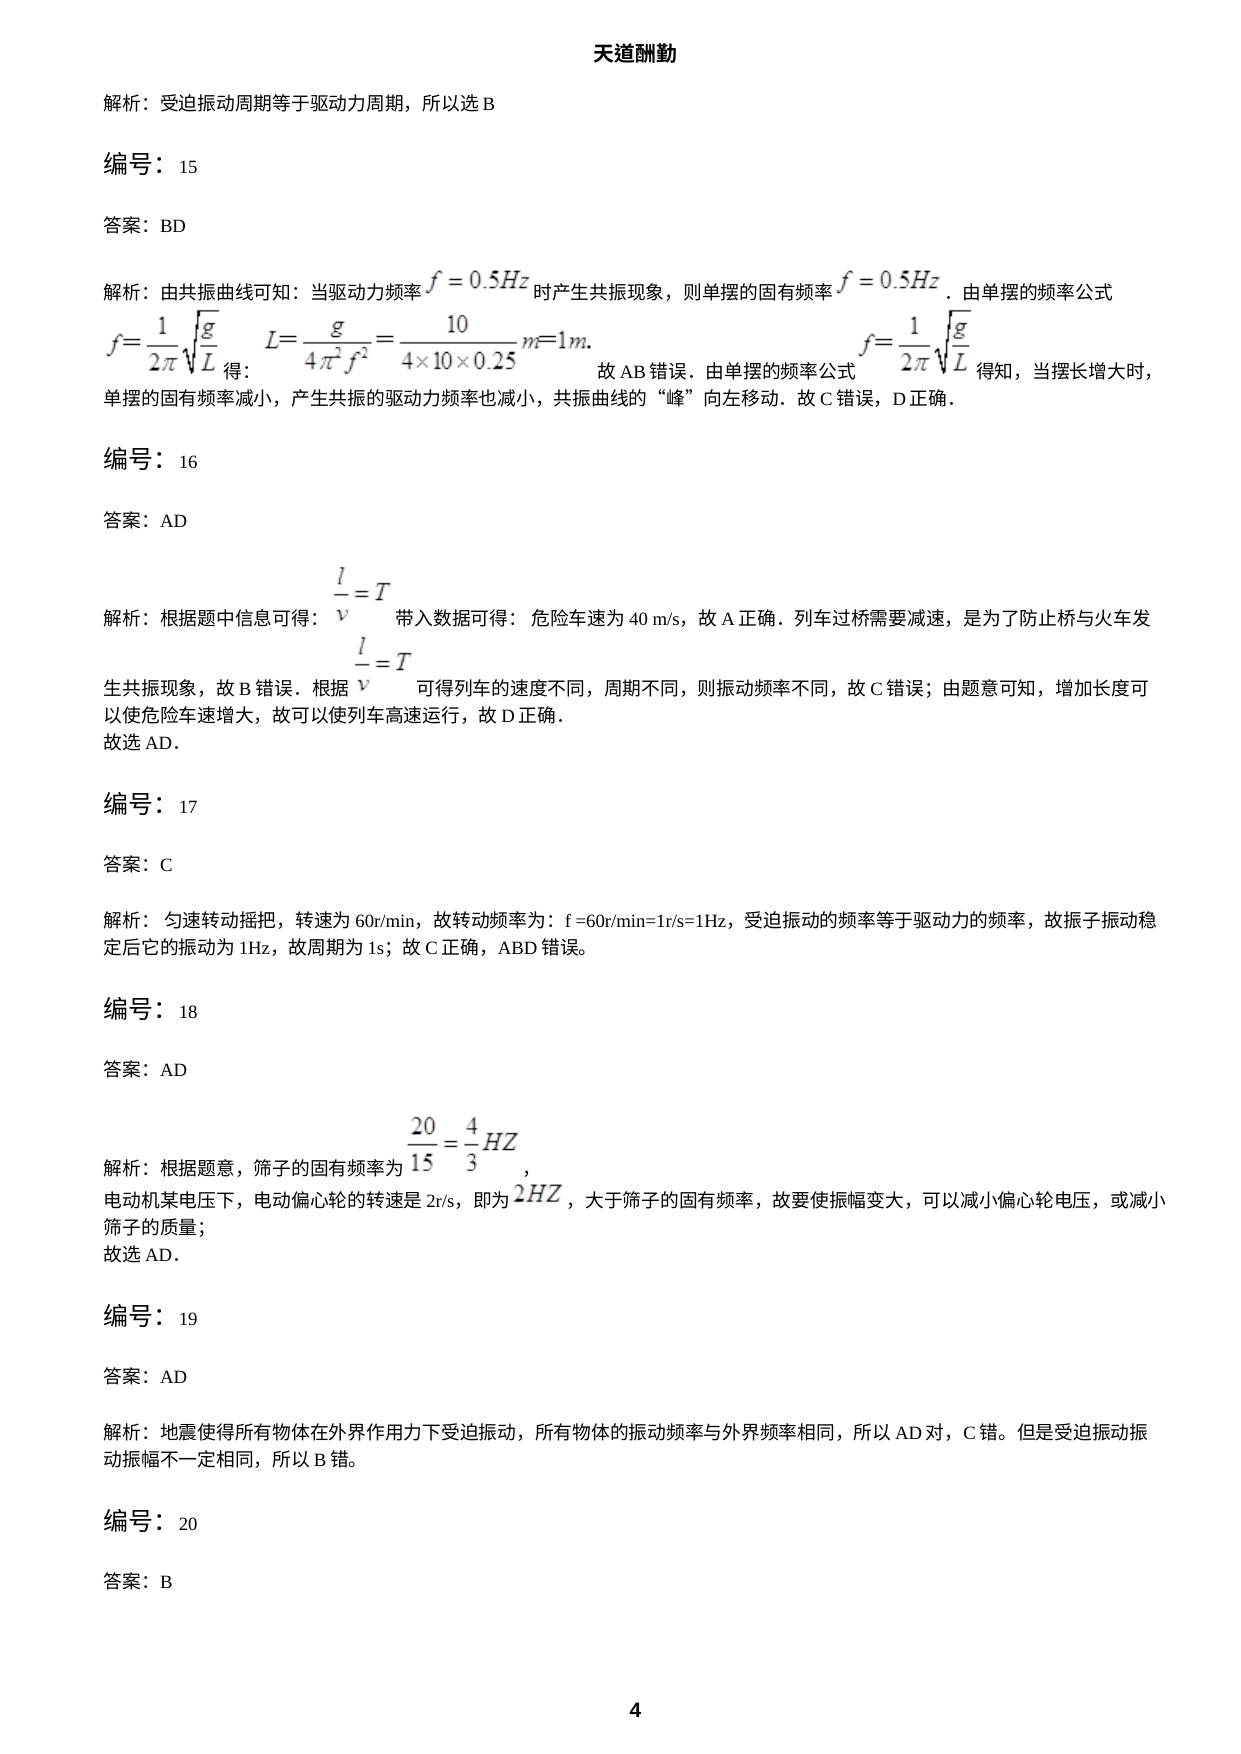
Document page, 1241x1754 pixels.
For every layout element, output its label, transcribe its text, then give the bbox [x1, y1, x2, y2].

text 解析： 匀速转动摇把，转速为60r/min，故转动频率为：f =60r/min=1r/s=1Hz，受迫振动的频率等于驱动力的频率，故振子振动稳定后它的振动为1Hz，故周期为1s；故C正确，ABD错误。 [103, 906, 1167, 960]
picture [855, 305, 976, 379]
picture [349, 631, 417, 696]
text 编号：15 [103, 145, 1167, 181]
text 解析：根据题中信息可得：带入数据可得： 危险车速为 40 m/s，故 A正确．列车过桥需要减速，是为了防止桥与火车发生共振现象，故B 错误．根据可得列车的速度不同，周期不同，则振动频率不同，故C错误；由题意可知，增加长度可以使危险车速增大，故可以使列车高速运行，故D正确． 故选AD． [103, 562, 1167, 755]
text 编号：16 [103, 440, 1167, 476]
picture [422, 266, 533, 300]
text 编号：20 [103, 1501, 1167, 1537]
text 解析：根据题意，筛子的固有频率为， 电动机某电压下，电动偏心轮的转速是2r/s，即为，大于筛子的固有频率，故要使振幅变大，可以减小偏心轮电压，或减小筛子的质量； 故选AD． [103, 1111, 1167, 1267]
text 答案：B [103, 1567, 1167, 1594]
picture [833, 266, 944, 300]
text 答案：BD [103, 210, 1167, 238]
picture [328, 561, 396, 626]
text 解析：受迫振动周期等于驱动力周期，所以选B [103, 89, 1167, 116]
picture [103, 305, 224, 379]
picture [403, 1111, 523, 1176]
picture [510, 1180, 567, 1207]
picture [261, 309, 597, 379]
text 编号：17 [103, 784, 1167, 820]
text 解析：地震使得所有物体在外界作用力下受迫振动，所有物体的振动频率与外界频率相同，所以AD对，C错。但是受迫振动振动振幅不一定相同，所以B错。 [103, 1418, 1167, 1472]
text 答案：AD [103, 1055, 1167, 1082]
text 答案：AD [103, 1361, 1167, 1388]
text 编号：18 [103, 989, 1167, 1026]
text 编号：19 [103, 1296, 1167, 1332]
text 答案：AD [103, 505, 1167, 533]
text 答案：C [103, 849, 1167, 877]
